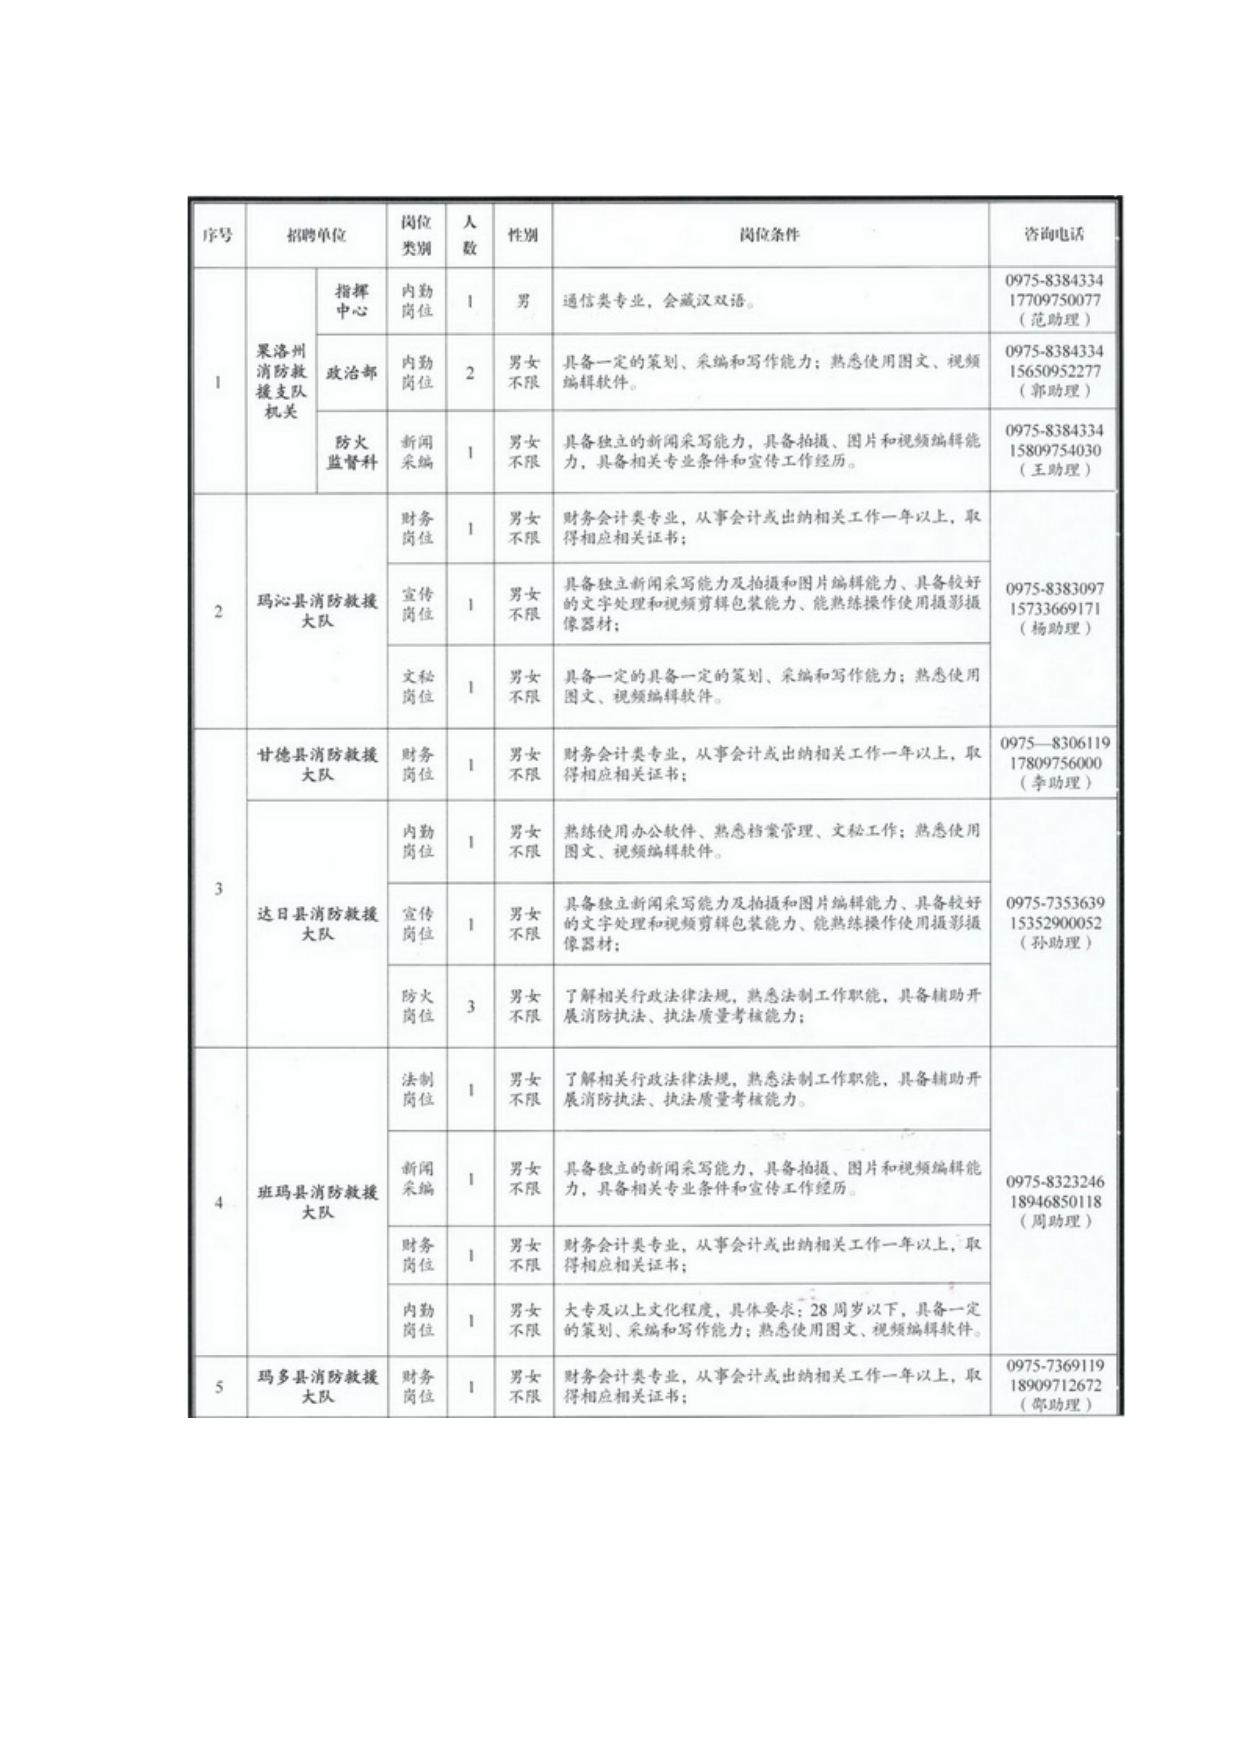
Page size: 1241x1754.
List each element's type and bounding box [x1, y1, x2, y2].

picture [187, 195, 1125, 1418]
